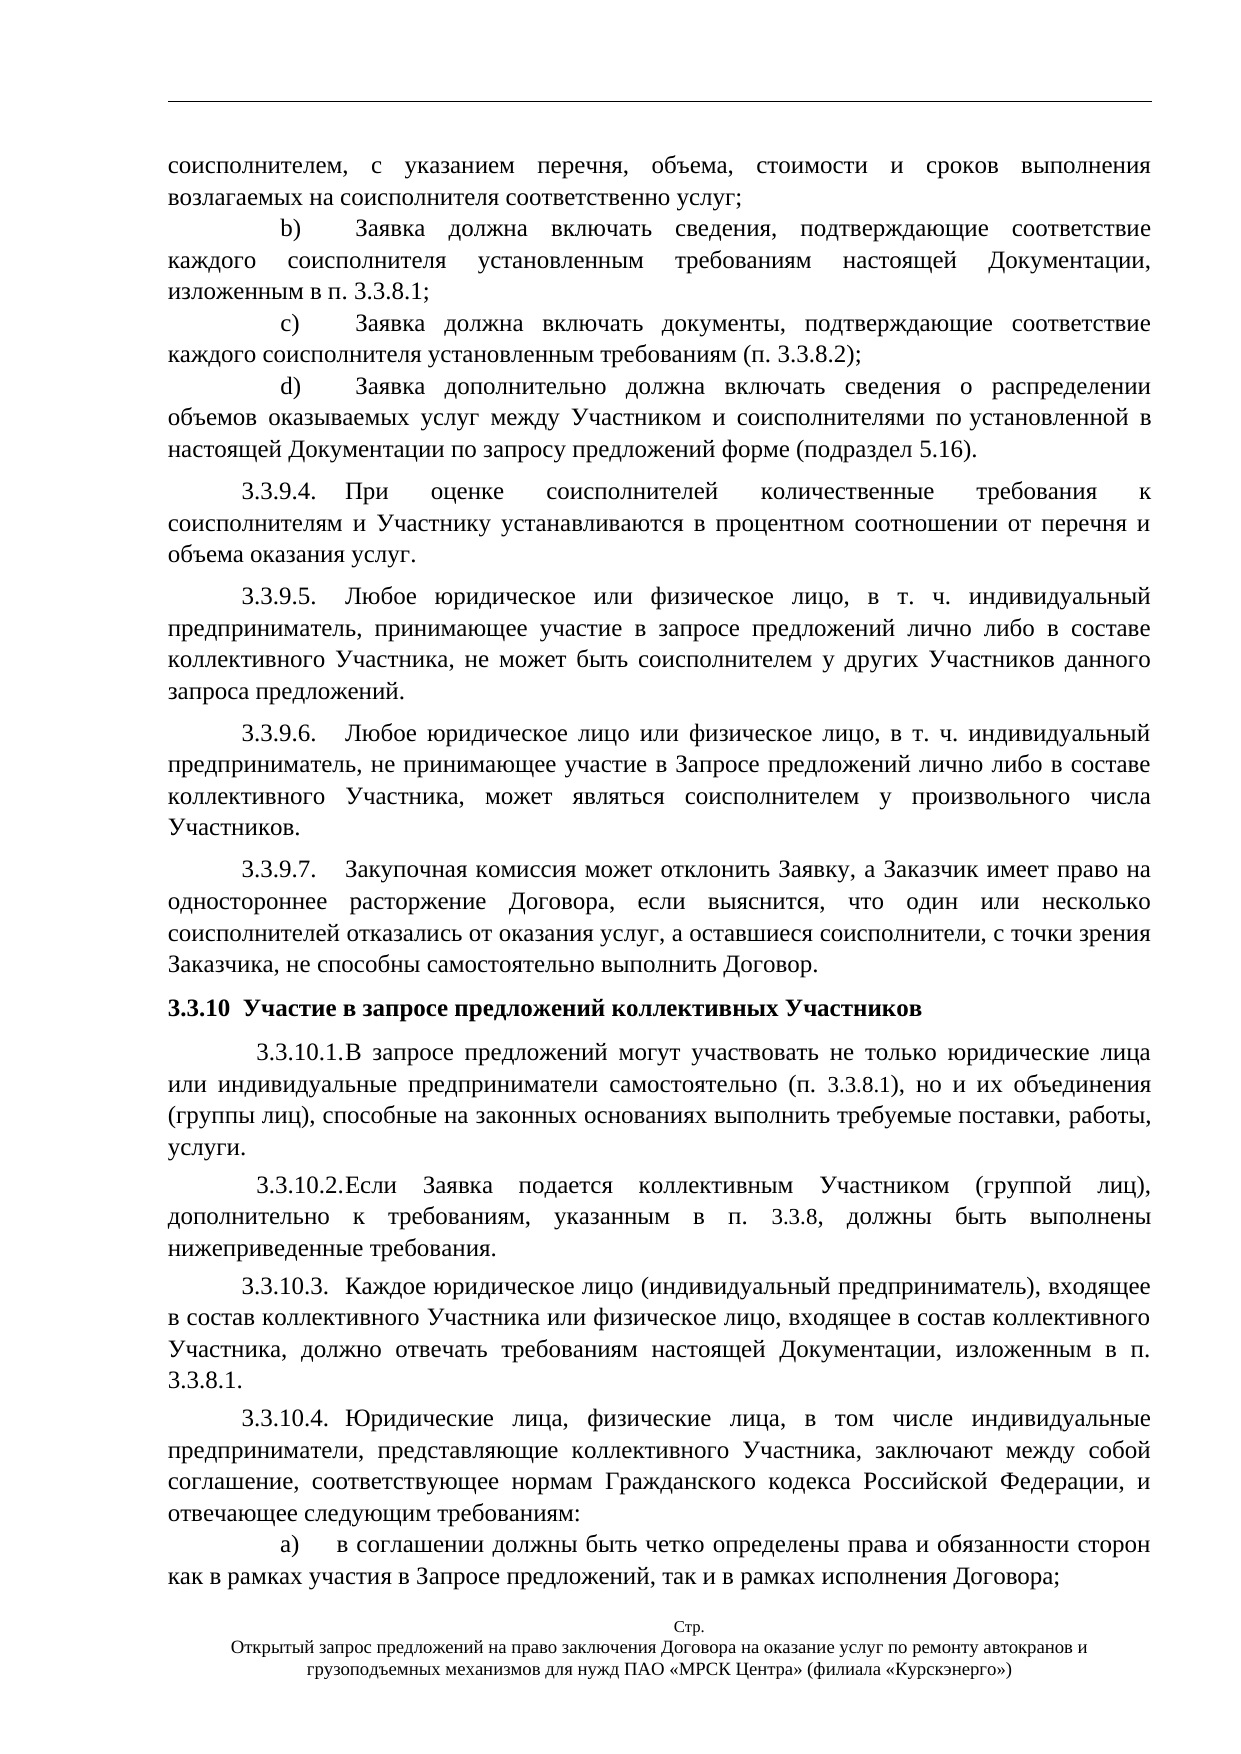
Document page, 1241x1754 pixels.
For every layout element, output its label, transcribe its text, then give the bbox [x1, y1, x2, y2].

list Заявка должна включать сведения, подтверждающие соответствие каждого соисполнителя установленным требованиям настоящей Документации, изложенным в п. 3.3.8.1; [168, 213, 1152, 305]
list Каждое юридическое лицо (индивидуальный предприниматель), входящее в состав коллективного Участника или физическое лицо, входящее в состав коллективного Участника, должно отвечать требованиям настоящей Документации, изложенным в п. 3.3.8.1. [168, 1271, 1152, 1394]
list При оценке соисполнителей количественные требования к соисполнителям и Участнику устанавливаются в процентном соотношении от перечня и объема оказания услуг. [168, 476, 1152, 568]
list Любое юридическое или физическое лицо, в т. ч. индивидуальный предприниматель, принимающее участие в запросе предложений лично либо в составе коллективного Участника, не может быть соисполнителем у других Участников данного запроса предложений. [168, 581, 1152, 704]
list В запросе предложений могут участвовать не только юридические лица или индивидуальные предприниматели самостоятельно (п. 3.3.8.1), но и их объединения (группы лиц), способные на законных основаниях выполнить требуемые поставки, работы, услуги. [168, 1037, 1152, 1161]
subtitle Участие в запросе предложений коллективных Участников [168, 993, 1152, 1022]
list Если Заявка подается коллективным Участником (группой лиц), дополнительно к требованиям, указанным в п. 3.3.8, должны быть выполнены нижеприведенные требования. [168, 1170, 1152, 1262]
list Юридические лица, физические лица, в том числе индивидуальные предприниматели, представляющие коллективного Участника, заключают между собой соглашение, соответствующее нормам Гражданского кодекса Российской Федерации, и отвечающее следующим требованиям: [168, 1403, 1152, 1527]
list Заявка должна включать документы, подтверждающие соответствие каждого соисполнителя установленным требованиям (п. 3.3.8.2); [168, 308, 1152, 368]
list Любое юридическое лицо или физическое лицо, в т. ч. индивидуальный предприниматель, не принимающее участие в Запросе предложений лично либо в составе коллективного Участника, может являться соисполнителем у произвольного числа Участников. [168, 718, 1152, 841]
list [168, 150, 1152, 210]
list Закупочная комиссия может отклонить Заявку, а Заказчик имеет право на одностороннее расторжение Договора, если выяснится, что один или несколько соисполнителей отказались от оказания услуг, а оставшиеся соисполнители, с точки зрения Заказчика, не способны самостоятельно выполнить Договор. [168, 854, 1152, 978]
list в соглашении должны быть четко определены права и обязанности сторон как в рамках участия в Запросе предложений, так и в рамках исполнения Договора; [168, 1529, 1152, 1590]
list Заявка дополнительно должна включать сведения о распределении объемов оказываемых услуг между Участником и соисполнителями по установленной в настоящей Документации по запросу предложений форме (подраздел 5.16). [168, 371, 1152, 463]
